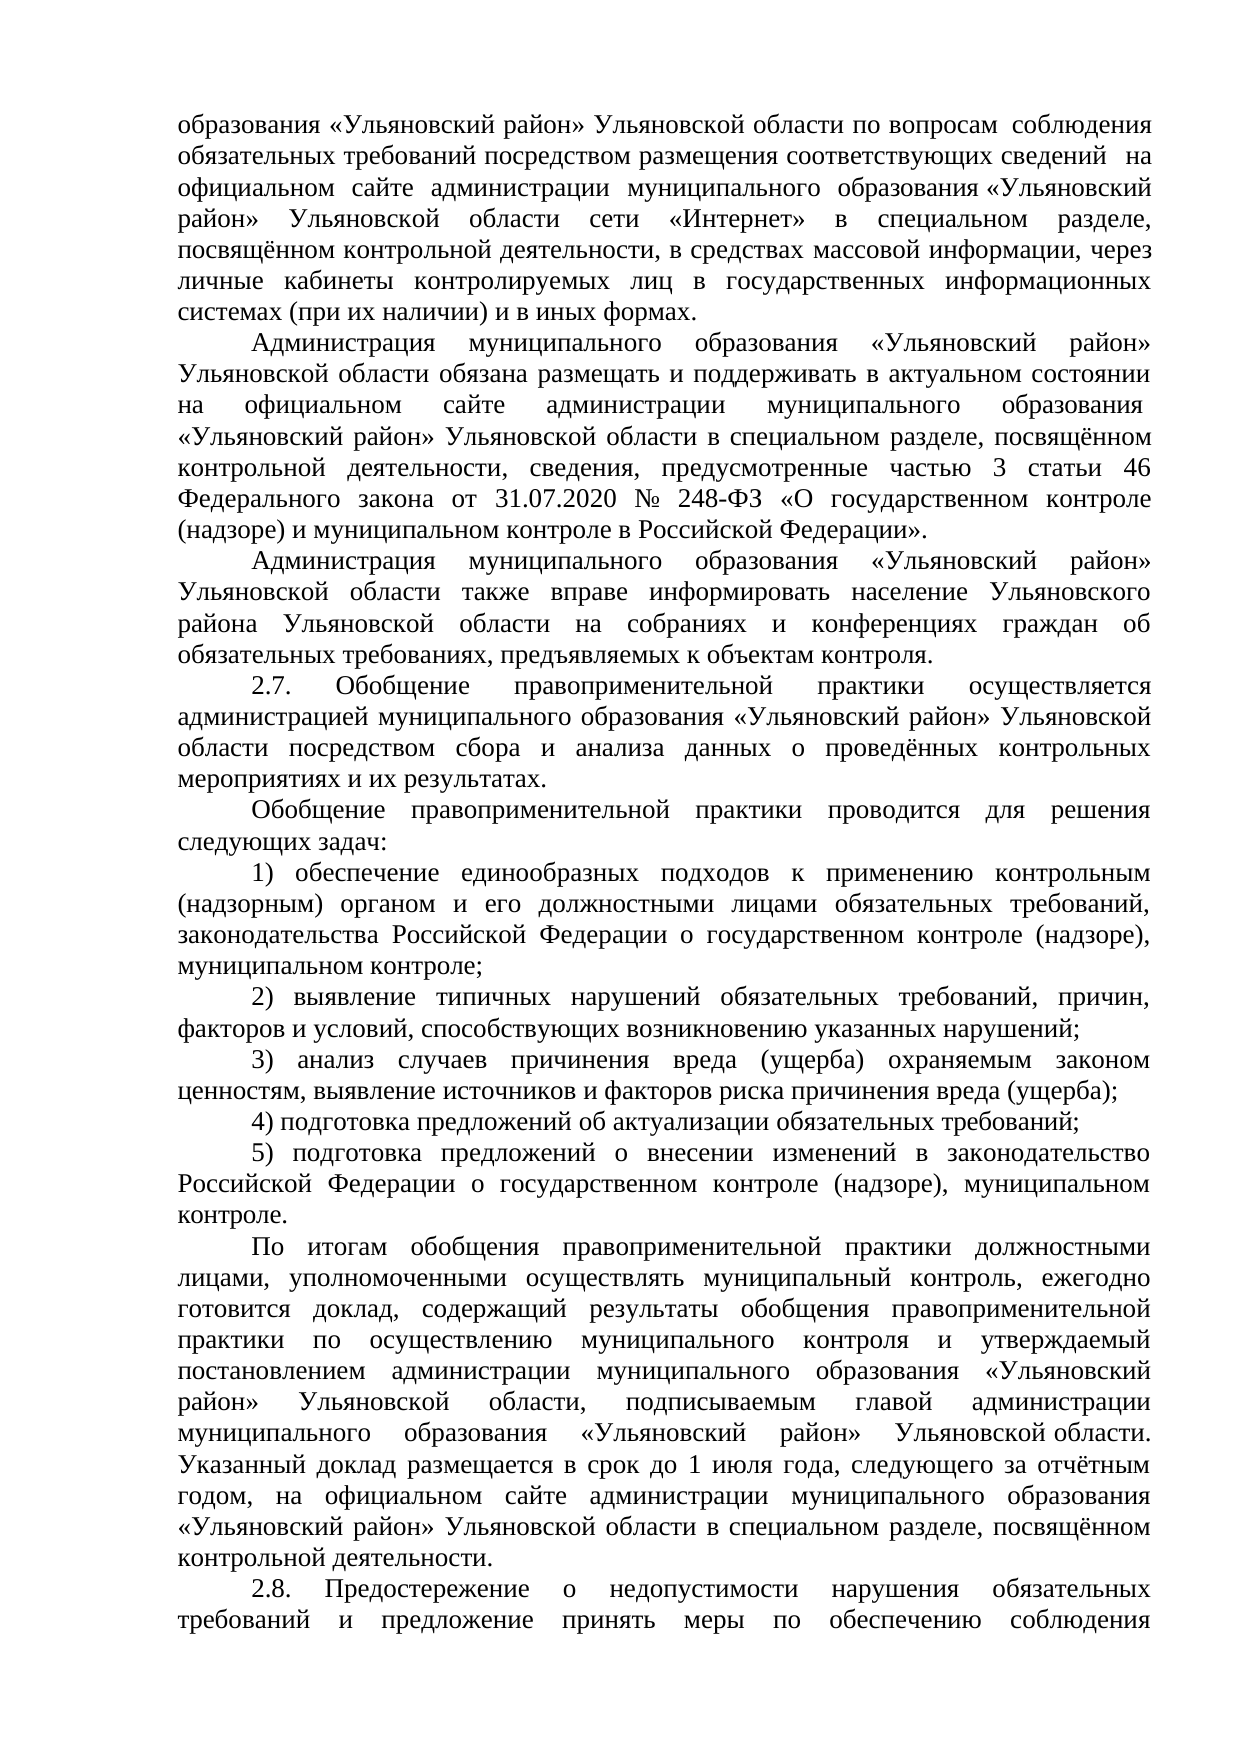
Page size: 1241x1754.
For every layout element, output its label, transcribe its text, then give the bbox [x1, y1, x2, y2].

list анализ случаев причинения вреда (ущерба) охраняемым законом ценностям, выявление источников и факторов риска причинения вреда (ущерба); [177, 1043, 1151, 1105]
text По итогам обобщения правоприменительной практики должностными лицами, уполномоченными осуществлять муниципальный контроль, ежегодно готовится доклад, содержащий результаты обобщения правоприменительной практики по осуществлению муниципального контроля и утверждаемый постановлением администрации муниципального образования «Ульяновский район» Ульяновской области, подписываемым главой администрации муниципального образования «Ульяновский район» Ульяновской области. Указанный доклад размещается в срок до 1 июля года, следующего за отчётным годом, на официальном сайте администрации муниципального образования «Ульяновский район» Ульяновской области в специальном разделе, посвящённом контрольной деятельности. [177, 1230, 1152, 1572]
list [177, 108, 1152, 326]
text Администрация муниципального образования «Ульяновский район» Ульяновской области также вправе информировать население Ульяновского района Ульяновской области на собраниях и конференциях граждан об обязательных требованиях, предъявляемых к объектам контроля. [177, 544, 1152, 669]
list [177, 1572, 1152, 1634]
list подготовка предложений о внесении изменений в законодательство Российской Федерации о государственном контроле (надзоре), муниципальном контроле. [177, 1136, 1151, 1230]
list Обобщение правоприменительной практики осуществляется администрацией муниципального образования «Ульяновский район» Ульяновской области посредством сбора и анализа данных о проведённых контрольных мероприятиях и их результатах. [177, 669, 1152, 793]
text Администрация муниципального образования «Ульяновский район» Ульяновской области обязана размещать и поддерживать в актуальном состоянии на официальном сайте администрации муниципального образования [177, 326, 1152, 420]
list обеспечение единообразных подходов к применению контрольным (надзорным) органом и его должностными лицами обязательных требований, законодательства Российской Федерации о государственном контроле (надзоре), муниципальном контроле; [177, 856, 1151, 980]
list выявление типичных нарушений обязательных требований, причин, факторов и условий, способствующих возникновению указанных нарушений; [177, 981, 1151, 1043]
text Обобщение правоприменительной практики проводится для решения следующих задач: [177, 793, 1151, 856]
text «Ульяновский район» Ульяновской области в специальном разделе, посвящённом контрольной деятельности, сведения, предусмотренные частью 3 статьи 46 Федерального закона от 31.07.2020 № 248-ФЗ «О государственном контроле (надзоре) и муниципальном контроле в Российской Федерации». [177, 420, 1152, 544]
list подготовка предложений об актуализации обязательных требований; [251, 1105, 1181, 1136]
